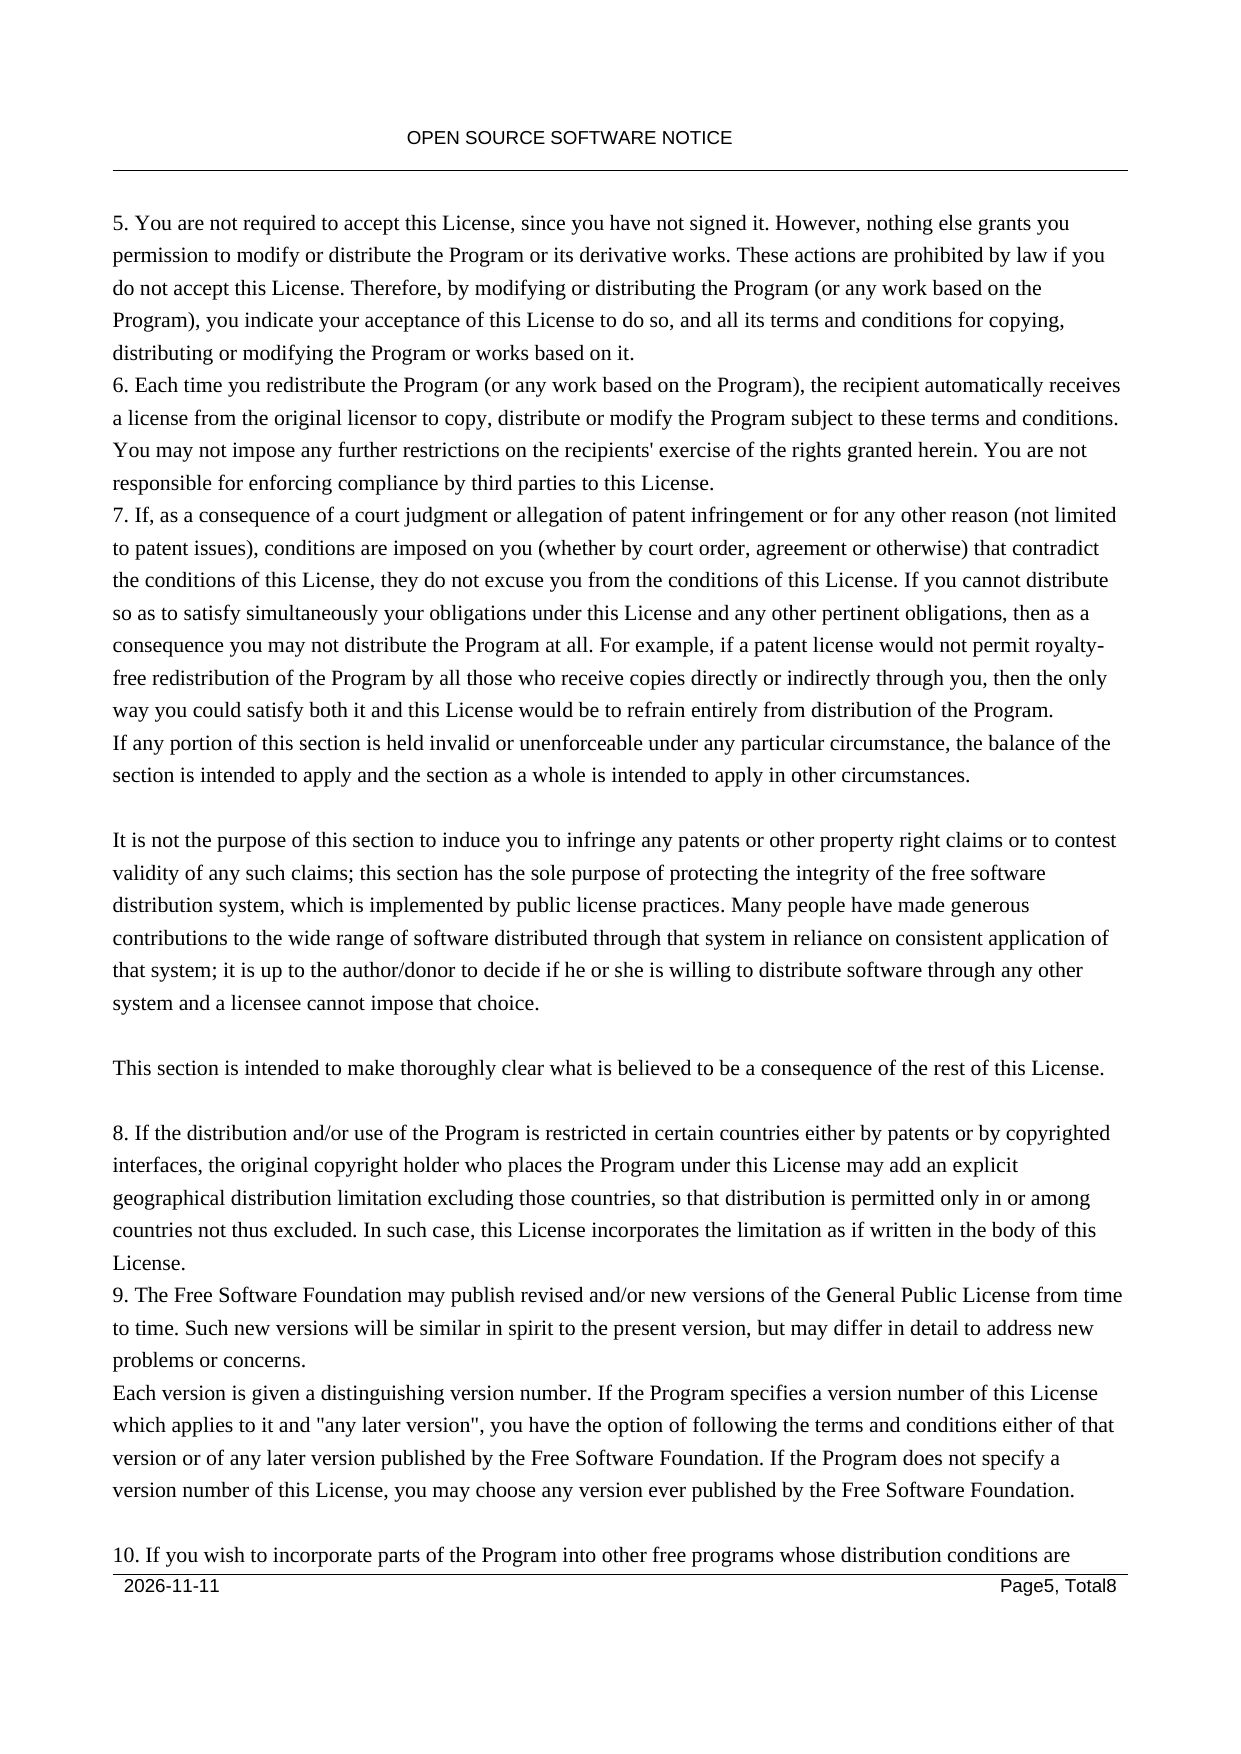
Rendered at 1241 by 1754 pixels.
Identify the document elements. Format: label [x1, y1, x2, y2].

text [112, 206, 1128, 1571]
